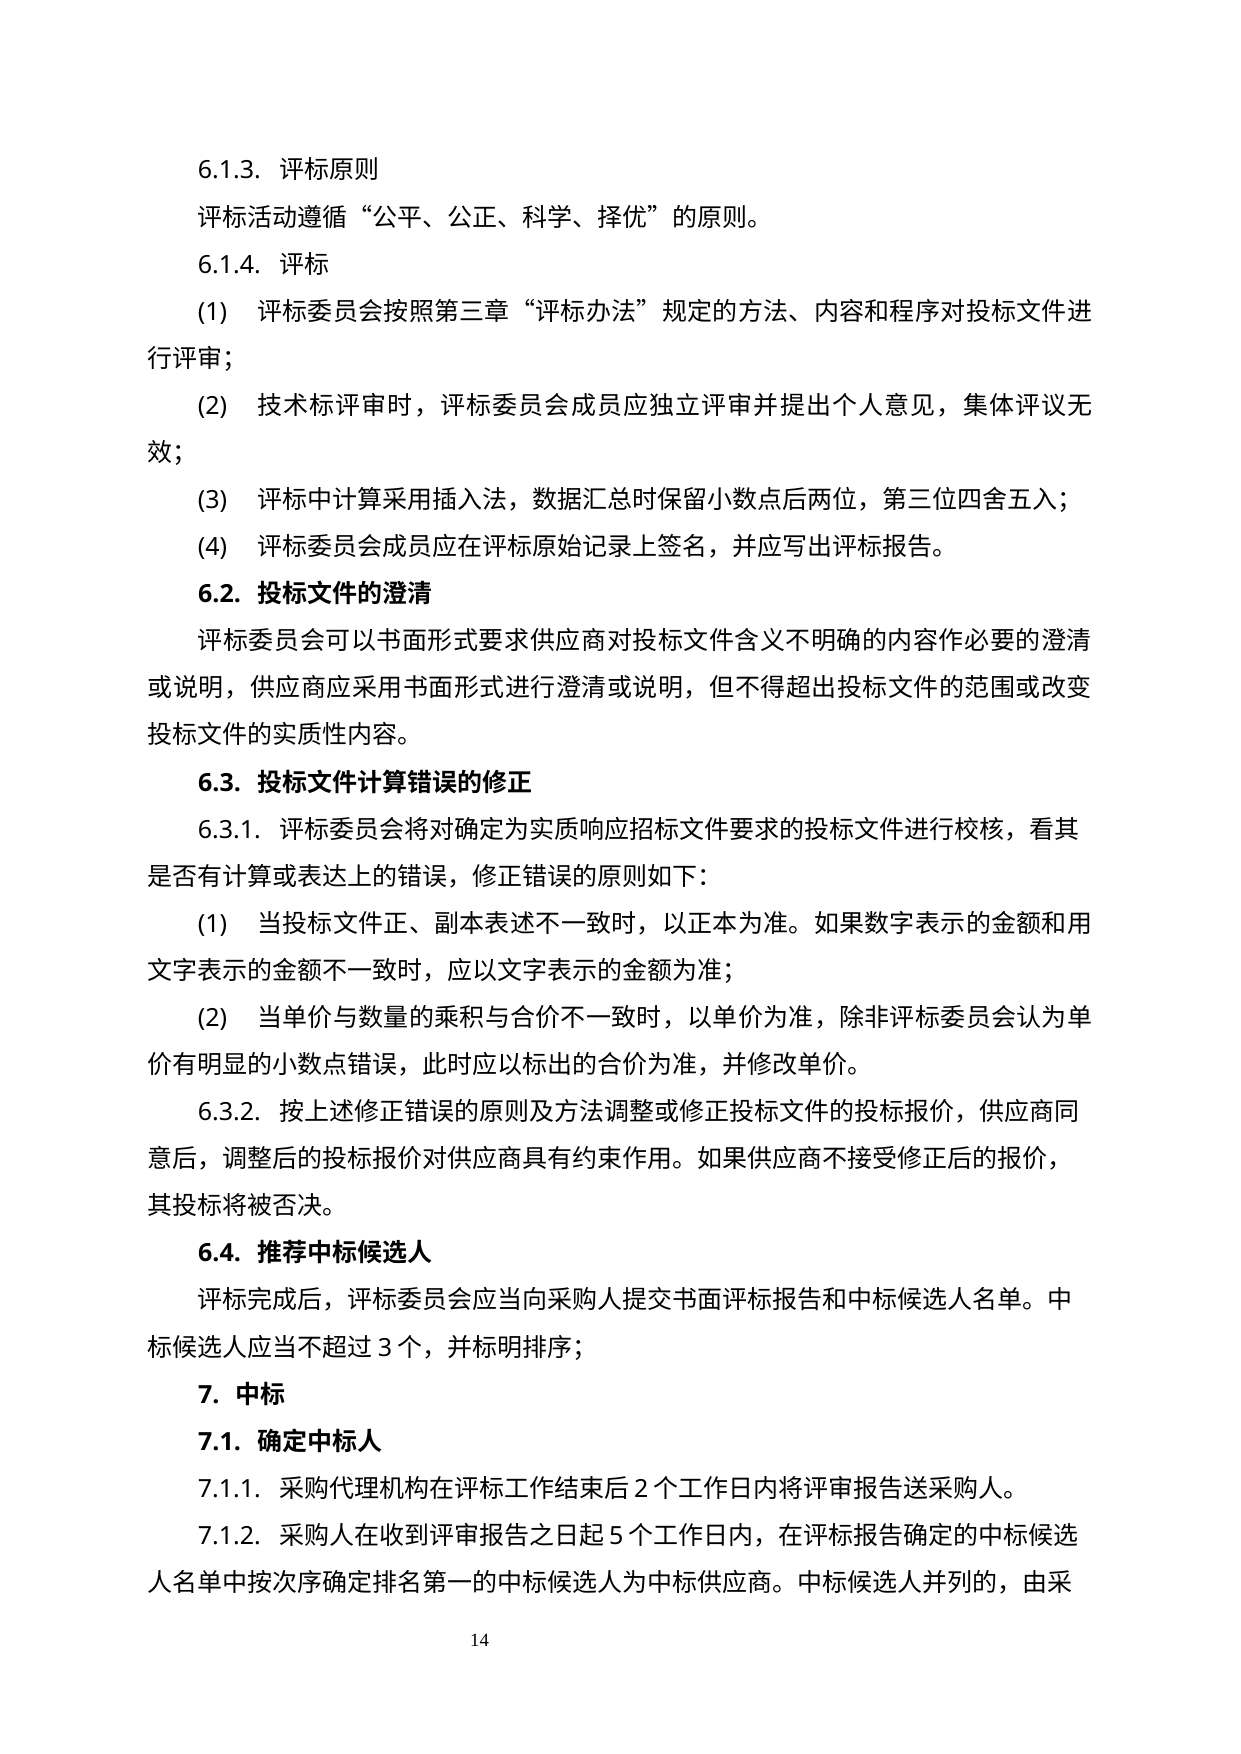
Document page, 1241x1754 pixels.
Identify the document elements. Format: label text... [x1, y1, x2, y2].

list 评标中计算采用插入法，数据汇总时保留小数点后两位，第三位四舍五入； [148, 479, 1093, 516]
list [148, 1515, 1093, 1599]
list 按上述修正错误的原则及方法调整或修正投标文件的投标报价，供应商同意后，调整后的投标报价对供应商具有约束作用。如果供应商不接受修正后的报价，其投标将被否决。 [148, 1092, 1093, 1222]
text 评标活动遵循“公平、公正、科学、择优”的原则。 [148, 197, 1093, 233]
list 当投标文件正、副本表述不一致时，以正本为准。如果数字表示的金额和用文字表示的金额不一致时，应以文字表示的金额为准； [148, 903, 1093, 987]
text 评标委员会可以书面形式要求供应商对投标文件含义不明确的内容作必要的澄清或说明，供应商应采用书面形式进行澄清或说明，但不得超出投标文件的范围或改变投标文件的实质性内容。 [148, 621, 1093, 751]
list 当单价与数量的乘积与合价不一致时，以单价为准，除非评标委员会认为单价有明显的小数点错误，此时应以标出的合价为准，并修改单价。 [148, 997, 1093, 1081]
list 评标委员会将对确定为实质响应招标文件要求的投标文件进行校核，看其是否有计算或表达上的错误，修正错误的原则如下： [148, 809, 1093, 892]
list 评标 [148, 244, 1093, 280]
list 评标委员会成员应在评标原始记录上签名，并应写出评标报告。 [148, 527, 1093, 563]
list 中标 [148, 1374, 1093, 1410]
list 推荐中标候选人 [148, 1233, 1093, 1269]
list 确定中标人 [148, 1421, 1093, 1457]
list 投标文件的澄清 [148, 574, 1093, 610]
list 技术标评审时，评标委员会成员应独立评审并提出个人意见，集体评议无效； [148, 385, 1093, 469]
list 评标原则 [148, 150, 1093, 186]
list 评标委员会按照第三章“评标办法”规定的方法、内容和程序对投标文件进行评审； [148, 291, 1093, 374]
list 采购代理机构在评标工作结束后2个工作日内将评审报告送采购人。 [148, 1468, 1093, 1504]
list 评标完成后，评标委员会应当向采购人提交书面评标报告和中标候选人名单。中标候选人应当不超过3个，并标明排序； [148, 1280, 1093, 1363]
list 投标文件计算错误的修正 [148, 762, 1093, 798]
